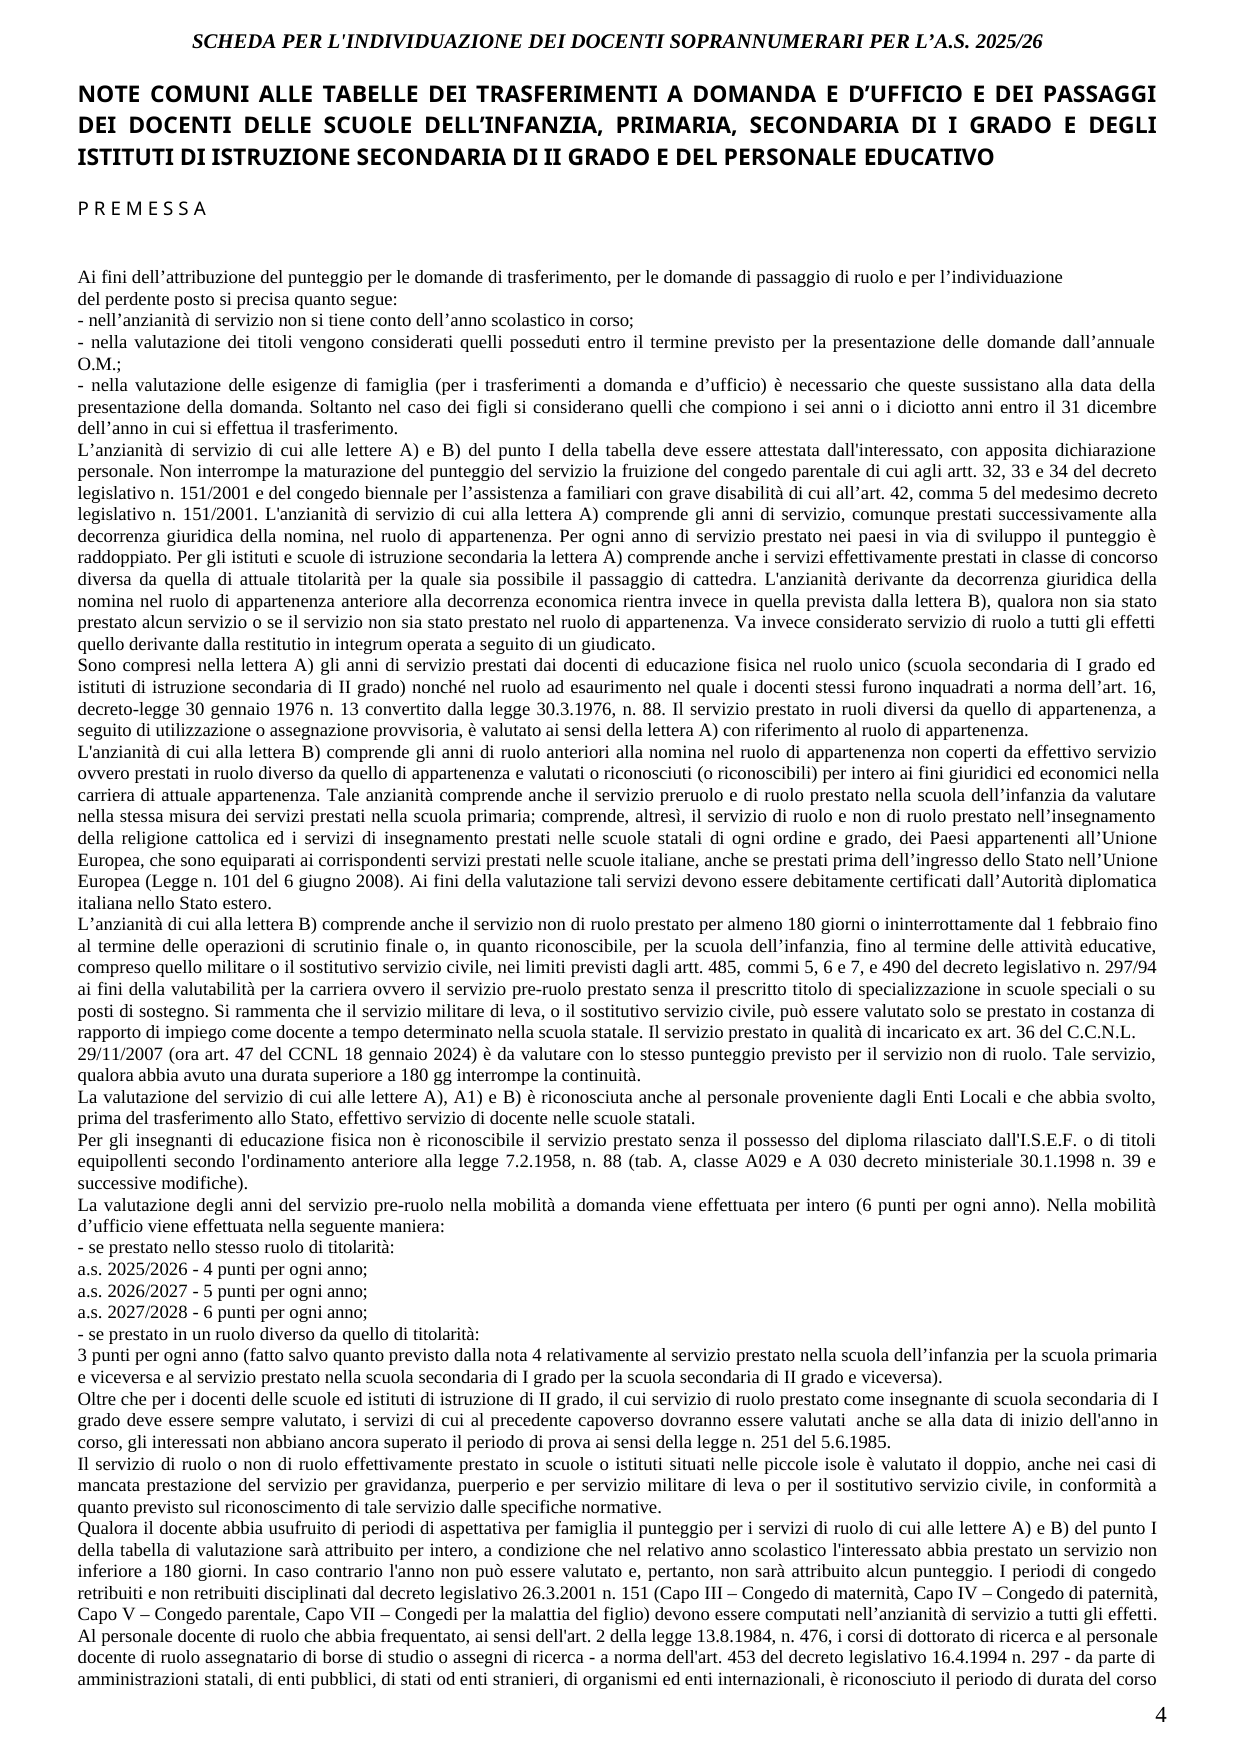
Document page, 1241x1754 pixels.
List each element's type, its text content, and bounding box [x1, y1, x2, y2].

text La valutazione degli anni del servizio pre-ruolo nella mobilità a domanda viene effettuata per intero (6 punti per ogni anno). Nella mobilità d’ufficio viene effettuata nella seguente maniera: [77, 1193, 1158, 1237]
text Per gli insegnanti di educazione fisica non è riconoscibile il servizio prestato senza il possesso del diploma rilasciato dall'I.S.E.F. o di titoli equipollenti secondo l'ordinamento anteriore alla legge 7.2.1958, n. 88 (tab. A, classe A029 e A 030 decreto ministeriale 30.1.1998 n. 39 e successive modifiche). [77, 1129, 1159, 1193]
text L'anzianità di cui alla lettera B) comprende gli anni di ruolo anteriori alla nomina nel ruolo di appartenenza non coperti da effettivo servizio ovvero prestati in ruolo diverso da quello di appartenenza e valutati o riconosciuti (o riconoscibili) per intero ai fini giuridici ed economici nella carriera di attuale appartenenza. Tale anzianità comprende anche il servizio preruolo e di ruolo prestato nella scuola dell’infanzia da valutare nella stessa misura dei servizi prestati nella scuola primaria; comprende, altresì, il servizio di ruolo e non di ruolo prestato nell’insegnamento della religione cattolica ed i servizi di insegnamento prestati nelle scuole statali di ogni ordine e grado, dei Paesi appartenenti all’Unione Europea, che sono equiparati ai corrispondenti servizi prestati nelle scuole italiane, anche se prestati prima dell’ingresso dello Stato nell’Unione Europea (Legge n. 101 del 6 giugno 2008). Ai fini della valutazione tali servizi devono essere debitamente certificati dall’Autorità diplomatica italiana nello Stato estero. [77, 741, 1159, 913]
text NOTE COMUNI ALLE TABELLE DEI TRASFERIMENTI A DOMANDA E D’UFFICIO E DEI PASSAGGI DEI DOCENTI DELLE SCUOLE DELL’INFANZIA, PRIMARIA, SECONDARIA DI I GRADO E DEGLI ISTITUTI DI ISTRUZIONE SECONDARIA DI II GRADO E DEL PERSONALE EDUCATIVO [77, 78, 1158, 172]
text 3 punti per ogni anno (fatto salvo quanto previsto dalla nota 4 relativamente al servizio prestato nella scuola dell’infanzia per la scuola primaria e viceversa e al servizio prestato nella scuola secondaria di I grado per la scuola secondaria di II grado e viceversa). [77, 1344, 1159, 1387]
text P R E M E S S A [77, 195, 1166, 220]
text a.s. 2025/2026 - 4 punti per ogni anno; [77, 1258, 1166, 1280]
list se prestato in un ruolo diverso da quello di titolarità: [77, 1323, 1166, 1344]
text La valutazione del servizio di cui alle lettere A), A1) e B) è riconosciuta anche al personale proveniente dagli Enti Locali e che abbia svolto, prima del trasferimento allo Stato, effettivo servizio di docente nelle scuole statali. [77, 1086, 1159, 1129]
text 29/11/2007 (ora art. 47 del CCNL 18 gennaio 2024) è da valutare con lo stesso punteggio previsto per il servizio non di ruolo. Tale servizio, qualora abbia avuto una durata superiore a 180 gg interrompe la continuità. [77, 1043, 1159, 1086]
text Qualora il docente abbia usufruito di periodi di aspettativa per famiglia il punteggio per i servizi di ruolo di cui alle lettere A) e B) del punto I della tabella di valutazione sarà attribuito per intero, a condizione che nel relativo anno scolastico l'interessato abbia prestato un servizio non inferiore a 180 giorni. In caso contrario l'anno non può essere valutato e, pertanto, non sarà attribuito alcun punteggio. I periodi di congedo retribuiti e non retribuiti disciplinati dal decreto legislativo 26.3.2001 n. 151 (Capo III – Congedo di maternità, Capo IV – Congedo di paternità, Capo V – Congedo parentale, Capo VII – Congedi per la malattia del figlio) devono essere computati nell’anzianità di servizio a tutti gli effetti. Al personale docente di ruolo che abbia frequentato, ai sensi dell'art. 2 della legge 13.8.1984, n. 476, i corsi di dottorato di ricerca e al personale docente di ruolo assegnatario di borse di studio o assegni di ricerca - a norma dell'art. 453 del decreto legislativo 16.4.1994 n. 297 - da parte di amministrazioni statali, di enti pubblici, di stati od enti stranieri, di organismi ed enti internazionali, è riconosciuto il periodo di durata del corso [77, 1517, 1159, 1689]
text a.s. 2026/2027 - 5 punti per ogni anno; [77, 1280, 1166, 1301]
text Ai fini dell’attribuzione del punteggio per le domande di trasferimento, per le domande di passaggio di ruolo e per l’individuazione del perdente posto si precisa quanto segue: [77, 266, 1079, 309]
list nella valutazione dei titoli vengono considerati quelli posseduti entro il termine previsto per la presentazione delle domande dall’annuale O.M.; [77, 331, 1159, 374]
list nella valutazione delle esigenze di famiglia (per i trasferimenti a domanda e d’ufficio) è necessario che queste sussistano alla data della presentazione della domanda. Soltanto nel caso dei figli si considerano quelli che compiono i sei anni o i diciotto anni entro il 31 dicembre dell’anno in cui si effettua il trasferimento. [77, 374, 1159, 439]
text Oltre che per i docenti delle scuole ed istituti di istruzione di II grado, il cui servizio di ruolo prestato come insegnante di scuola secondaria di I grado deve essere sempre valutato, i servizi di cui al precedente capoverso dovranno essere valutati anche se alla data di inizio dell'anno in corso, gli interessati non abbiano ancora superato il periodo di prova ai sensi della legge n. 251 del 5.6.1985. [77, 1388, 1159, 1452]
text Il servizio di ruolo o non di ruolo effettivamente prestato in scuole o istituti situati nelle piccole isole è valutato il doppio, anche nei casi di mancata prestazione del servizio per gravidanza, puerperio e per servizio militare di leva o per il sostitutivo servizio civile, in conformità a quanto previsto sul riconoscimento di tale servizio dalle specifiche normative. [77, 1452, 1159, 1517]
list nell’anzianità di servizio non si tiene conto dell’anno scolastico in corso; [77, 309, 1166, 331]
list se prestato nello stesso ruolo di titolarità: [77, 1237, 1166, 1258]
text a.s. 2027/2028 - 6 punti per ogni anno; [77, 1301, 1166, 1323]
text Sono compresi nella lettera A) gli anni di servizio prestati dai docenti di educazione fisica nel ruolo unico (scuola secondaria di I grado ed istituti di istruzione secondaria di II grado) nonché nel ruolo ad esaurimento nel quale i docenti stessi furono inquadrati a norma dell’art. 16, decreto-legge 30 gennaio 1976 n. 13 convertito dalla legge 30.3.1976, n. 88. Il servizio prestato in ruoli diversi da quello di appartenenza, a seguito di utilizzazione o assegnazione provvisoria, è valutato ai sensi della lettera A) con riferimento al ruolo di appartenenza. [77, 654, 1159, 741]
text L’anzianità di cui alla lettera B) comprende anche il servizio non di ruolo prestato per almeno 180 giorni o ininterrottamente dal 1 febbraio fino al termine delle operazioni di scrutinio finale o, in quanto riconoscibile, per la scuola dell’infanzia, fino al termine delle attività educative, compreso quello militare o il sostitutivo servizio civile, nei limiti previsti dagli artt. 485, commi 5, 6 e 7, e 490 del decreto legislativo n. 297/94 ai fini della valutabilità per la carriera ovvero il servizio pre-ruolo prestato senza il prescritto titolo di specializzazione in scuole speciali o su posti di sostegno. Si rammenta che il servizio militare di leva, o il sostitutivo servizio civile, può essere valutato solo se prestato in costanza di rapporto di impiego come docente a tempo determinato nella scuola statale. Il servizio prestato in qualità di incaricato ex art. 36 del C.C.N.L. [77, 913, 1159, 1043]
text L’anzianità di servizio di cui alle lettere A) e B) del punto I della tabella deve essere attestata dall'interessato, con apposita dichiarazione personale. Non interrompe la maturazione del punteggio del servizio la fruizione del congedo parentale di cui agli artt. 32, 33 e 34 del decreto legislativo n. 151/2001 e del congedo biennale per l’assistenza a familiari con grave disabilità di cui all’art. 42, comma 5 del medesimo decreto legislativo n. 151/2001. L'anzianità di servizio di cui alla lettera A) comprende gli anni di servizio, comunque prestati successivamente alla decorrenza giuridica della nomina, nel ruolo di appartenenza. Per ogni anno di servizio prestato nei paesi in via di sviluppo il punteggio è raddoppiato. Per gli istituti e scuole di istruzione secondaria la lettera A) comprende anche i servizi effettivamente prestati in classe di concorso diversa da quella di attuale titolarità per la quale sia possibile il passaggio di cattedra. L'anzianità derivante da decorrenza giuridica della nomina nel ruolo di appartenenza anteriore alla decorrenza economica rientra invece in quella prevista dalla lettera B), qualora non sia stato prestato alcun servizio o se il servizio non sia stato prestato nel ruolo di appartenenza. Va invece considerato servizio di ruolo a tutti gli effetti quello derivante dalla restitutio in integrum operata a seguito di un giudicato. [77, 439, 1159, 654]
